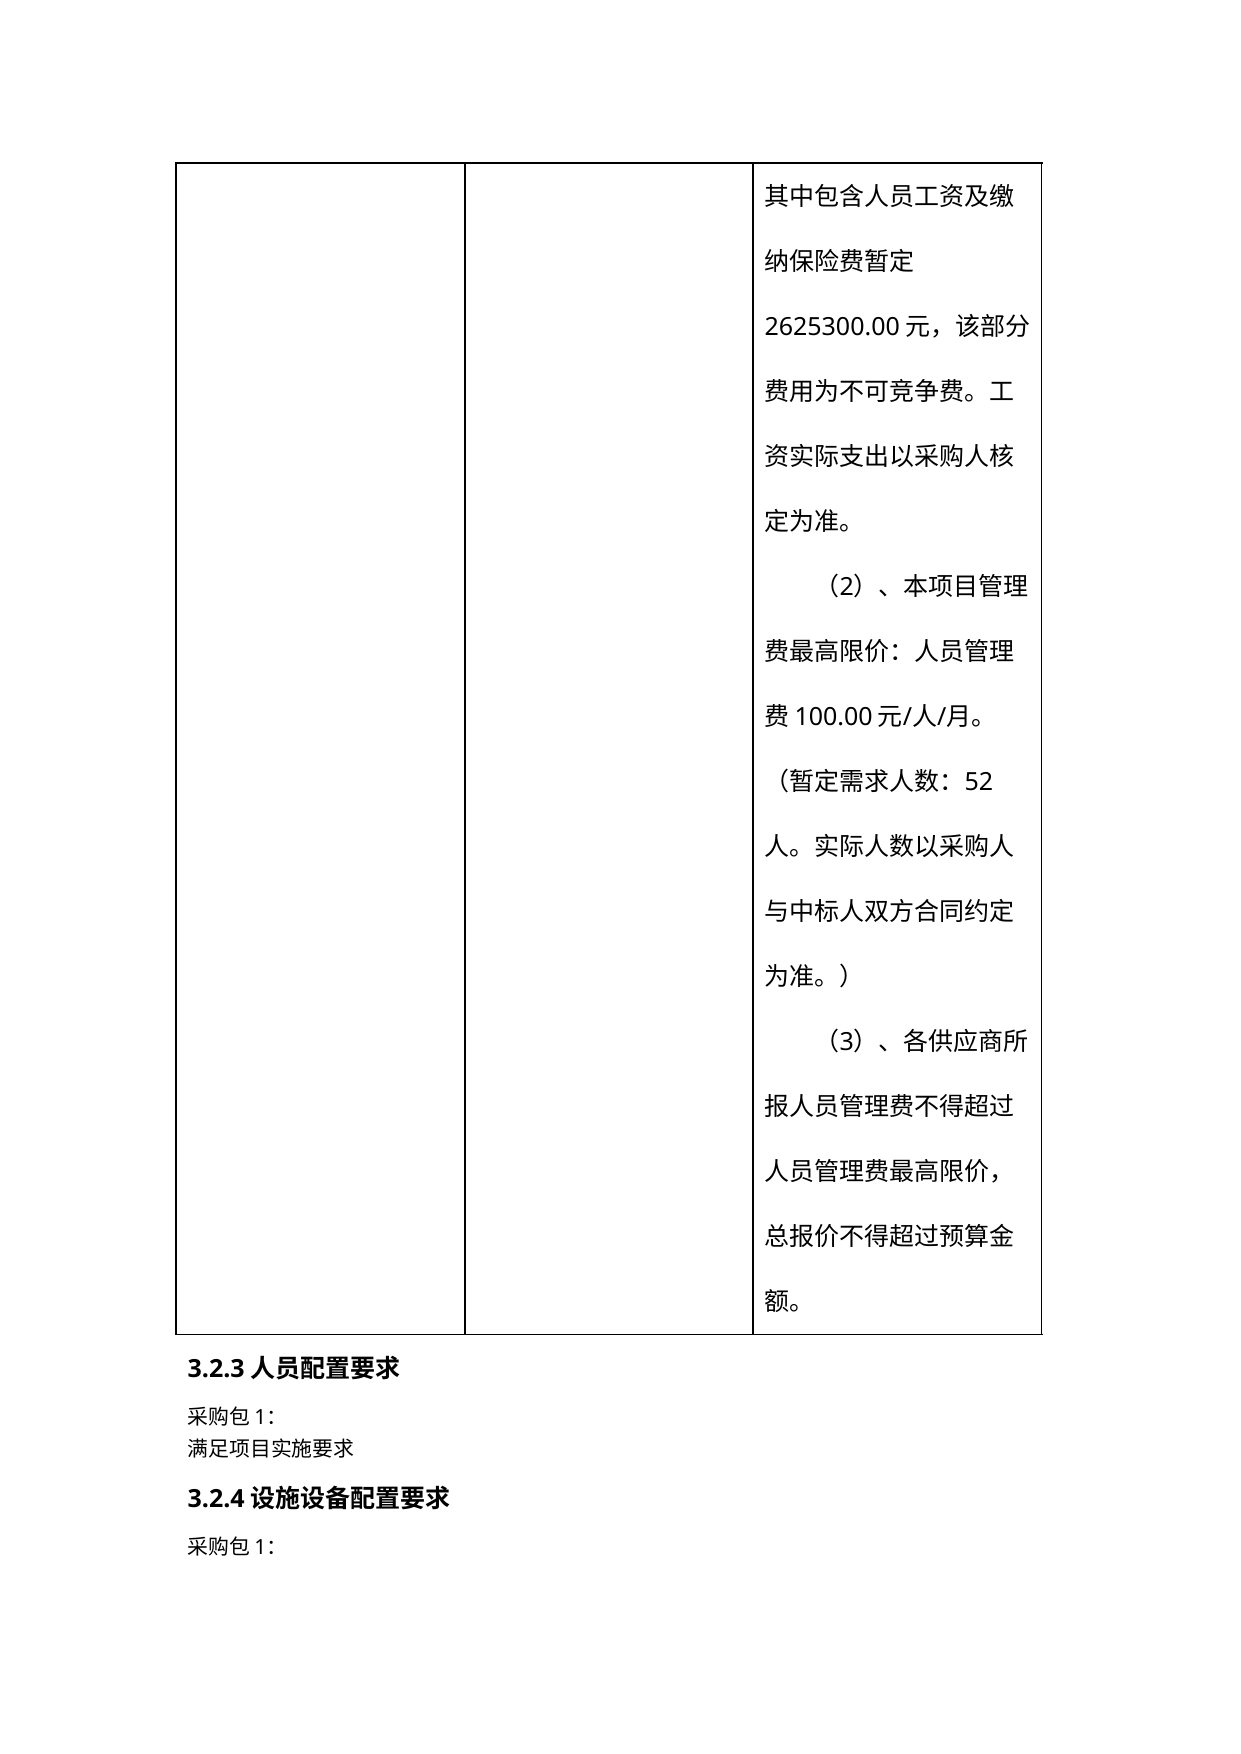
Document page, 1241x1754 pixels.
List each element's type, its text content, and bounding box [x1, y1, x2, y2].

table_cell 4 [177, 164, 464, 1333]
table_cell ★ [466, 164, 752, 1333]
text 3.2.4设施设备配置要求 [187, 1465, 1053, 1530]
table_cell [754, 164, 1041, 1333]
text 采购包1： [187, 1400, 1053, 1433]
text 3.2.3人员配置要求 [187, 1335, 1053, 1400]
text 满足项目实施要求 [187, 1433, 1053, 1465]
text 采购包1： [187, 1530, 1053, 1563]
